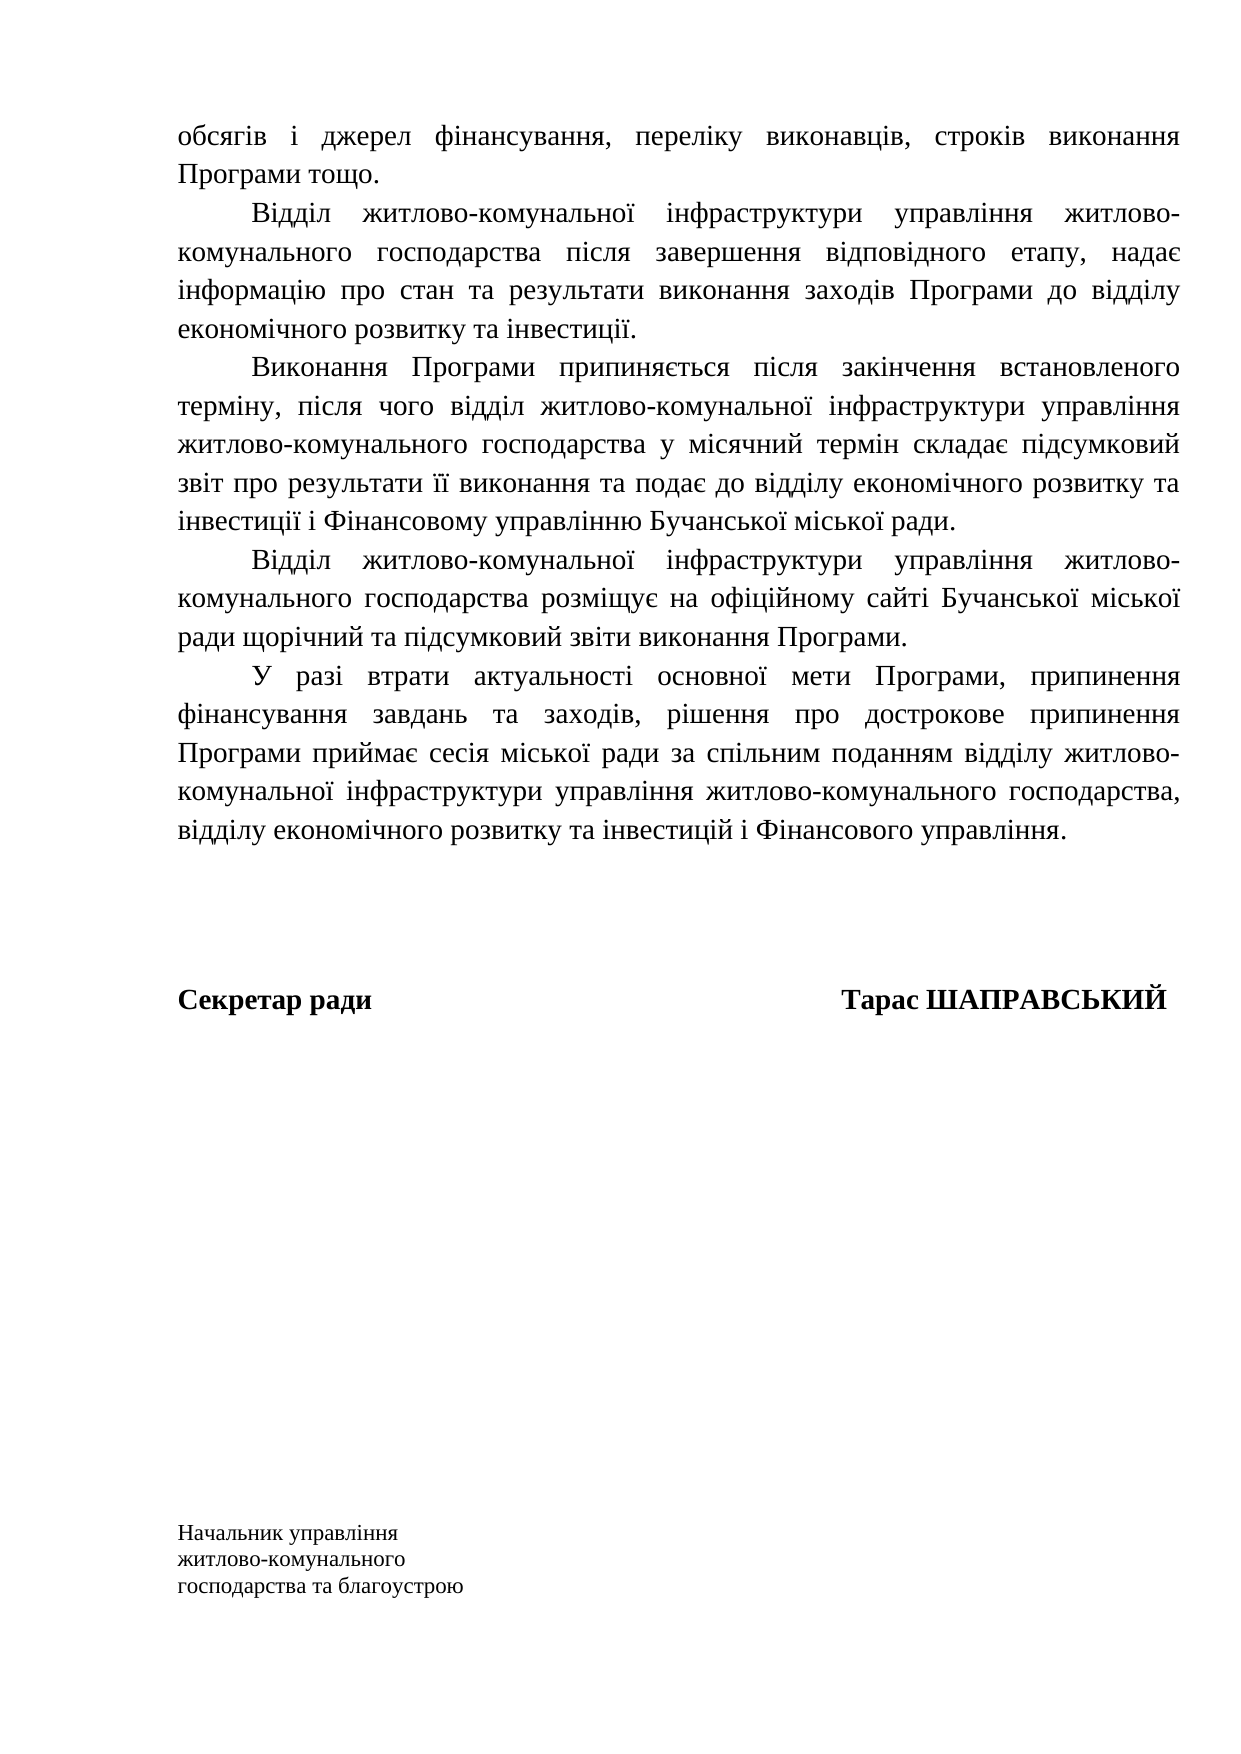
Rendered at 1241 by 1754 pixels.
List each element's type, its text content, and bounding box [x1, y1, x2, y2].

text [177, 118, 1181, 190]
text Секретар ради Тарас ШАПРАВСЬКИЙ [177, 982, 1181, 1016]
text Відділ житлово-комунальної інфраструктури управління житлово-комунального господарства після завершення відповідного етапу, надає інформацію про стан та результати виконання заходів Програми до відділу економічного розвитку та інвестиції. [177, 195, 1181, 344]
text Начальник управління [177, 1519, 1181, 1545]
text житлово-комунального [177, 1545, 1181, 1572]
text господарства та благоустрою [177, 1572, 1181, 1598]
text У разі втрати актуальності основної мети Програми, припинення фінансування завдань та заходів, рішення про дострокове припинення Програми приймає сесія міської ради за спільним поданням відділу житлово-комунальної інфраструктури управління житлово-комунального господарства, відділу економічного розвитку та інвестицій і Фінансового управління. [177, 658, 1181, 845]
text Виконання Програми припиняється після закінчення встановленого терміну, після чого відділ житлово-комунальної інфраструктури управління житлово-комунального господарства у місячний термін складає підсумковий звіт про результати її виконання та подає до відділу економічного розвитку та інвестиції і Фінансовому управлінню Бучанської міської ради. [177, 349, 1181, 537]
text Відділ житлово-комунальної інфраструктури управління житлово-комунального господарства розміщує на офіційному сайті Бучанської міської ради щорічний та підсумковий звіти виконання Програми. [177, 542, 1181, 653]
